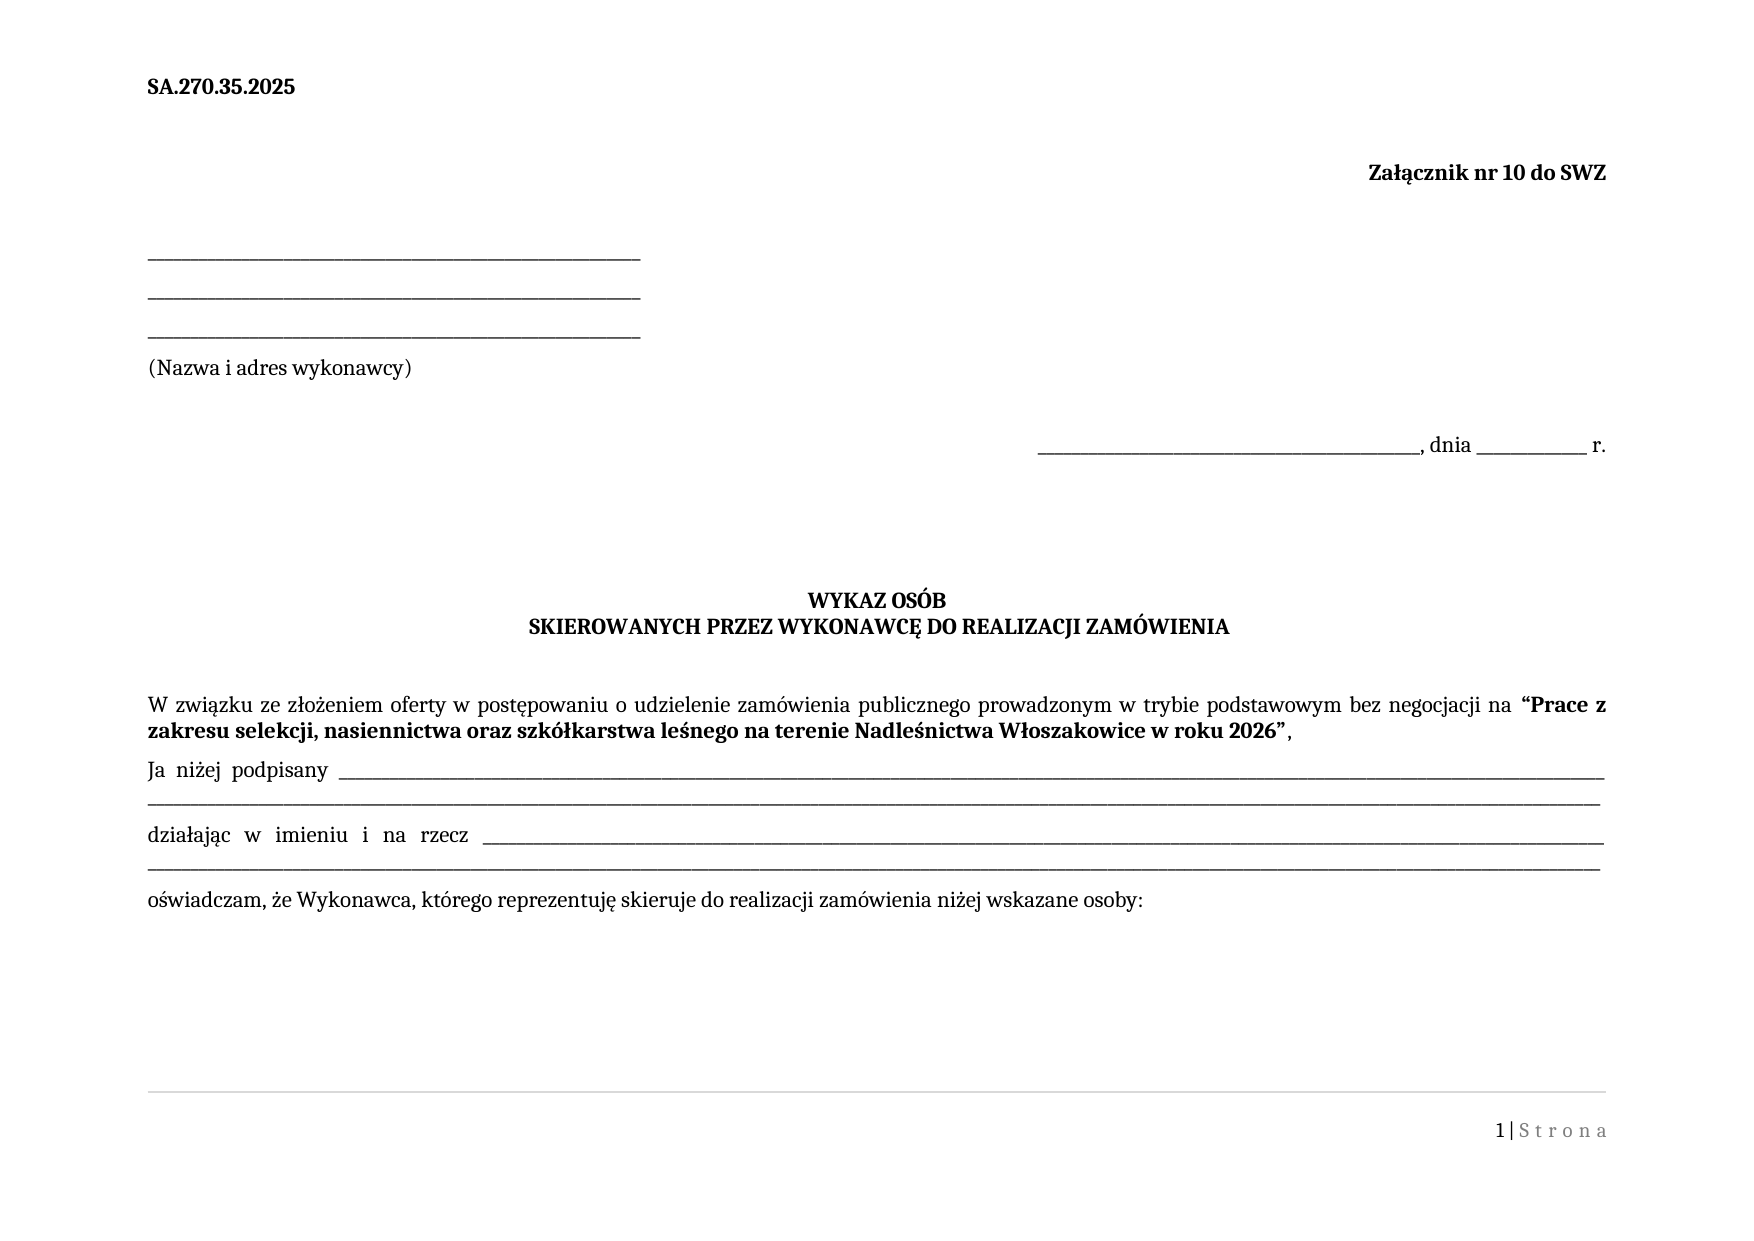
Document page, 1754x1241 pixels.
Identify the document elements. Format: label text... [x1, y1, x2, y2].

text Ja niżej podpisany _____________________________________________________________________________________________________________________________________________________ ___________________________________________________________________________________________________________________________________________________________________________ [148, 757, 1606, 809]
text WYKAZ OSÓB SKIEROWANYCH PRZEZ WYKONAWCĘ DO REALIZACJI ZAMÓWIENIA [148, 587, 1606, 640]
text (Nazwa i adres wykonawcy) [148, 354, 1606, 381]
text działając w imieniu i na rzecz ____________________________________________________________________________________________________________________________________ ___________________________________________________________________________________________________________________________________________________________________________ [148, 822, 1606, 875]
text W związku ze złożeniem oferty w postępowaniu o udzielenie zamówienia publicznego prowadzonym w trybie podstawowym bez negocjacji na “Prace z zakresu selekcji, nasiennictwa oraz szkółkarstwa leśnego na terenie Nadleśnictwa Włoszakowice w roku 2026”, [148, 692, 1606, 744]
text _____________________________________________, dnia _____________ r. [148, 432, 1606, 458]
text oświadczam, że Wykonawca, którego reprezentuję skieruje do realizacji zamówienia niżej wskazane osoby: [148, 887, 1606, 913]
text __________________________________________________________ [148, 238, 1606, 264]
text Załącznik nr 10 do SWZ [148, 160, 1606, 186]
text __________________________________________________________ [148, 277, 1606, 303]
text __________________________________________________________ [148, 316, 1606, 342]
